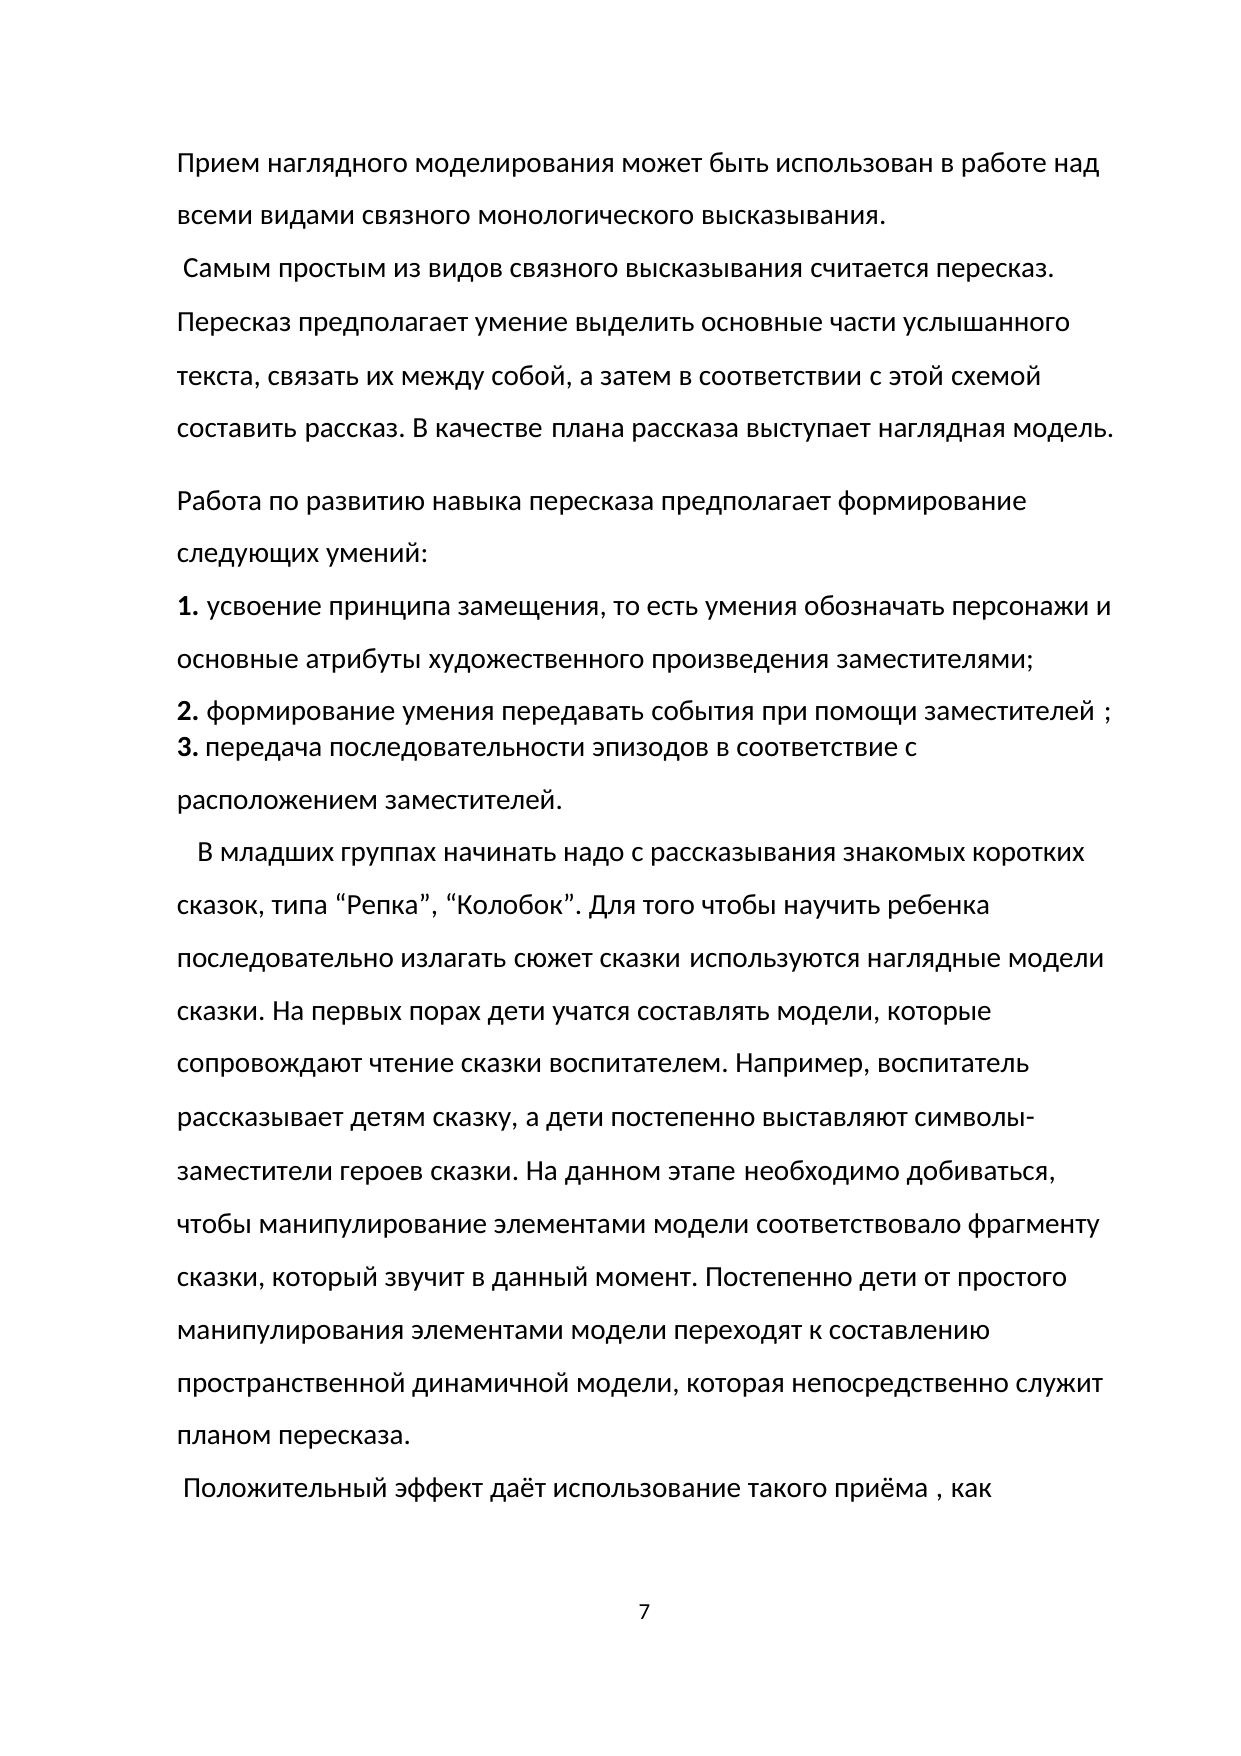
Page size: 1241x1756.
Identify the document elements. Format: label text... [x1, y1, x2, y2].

text Прием наглядного моделирования может быть использован в работе над всеми видами связного монологического высказывания. [177, 144, 1107, 232]
list формирование умения передавать события при помощи заместителей ; [177, 692, 1136, 728]
text Работа по развитию навыка пересказа предполагает формирование следующих умений: [177, 482, 1136, 570]
text сопровождают чтение сказки воспитателем. Например, воспитатель рассказывает детям сказку, а дети постепенно выставляют символы- заместители героев сказки. На данном этапе необходимо добиваться, [177, 1044, 1136, 1187]
text В младших группах начинать надо с рассказывания знакомых коротких сказок, типа “Репка”, “Колобок”. Для того чтобы научить ребенка последовательно излагать сюжет сказки используются наглядные модели сказки. На первых порах дети учатся составлять модели, которые [177, 833, 1136, 1027]
text чтобы манипулирование элементами модели соответствовало фрагменту сказки, который звучит в данный момент. Постепенно дети от простого манипулирования элементами модели переходят к составлению пространственной динамичной модели, которая непосредственно служит планом пересказа. [177, 1206, 1136, 1452]
text Положительный эффект даёт использование такого приёма , как [183, 1469, 1136, 1505]
list передача последовательности эпизодов в соответствие с расположением заместителей. [177, 728, 918, 816]
text Самым простым из видов связного высказывания считается пересказ. Пересказ предполагает умение выделить основные части услышанного текста, связать их между собой, а затем в соответствии с этой схемой [177, 249, 1077, 392]
list усвоение принципа замещения, то есть умения обозначать персонажи и основные атрибуты художественного произведения заместителями; [177, 587, 1113, 675]
text составить рассказ. В качестве плана рассказа выступает наглядная модель. [177, 410, 1136, 445]
